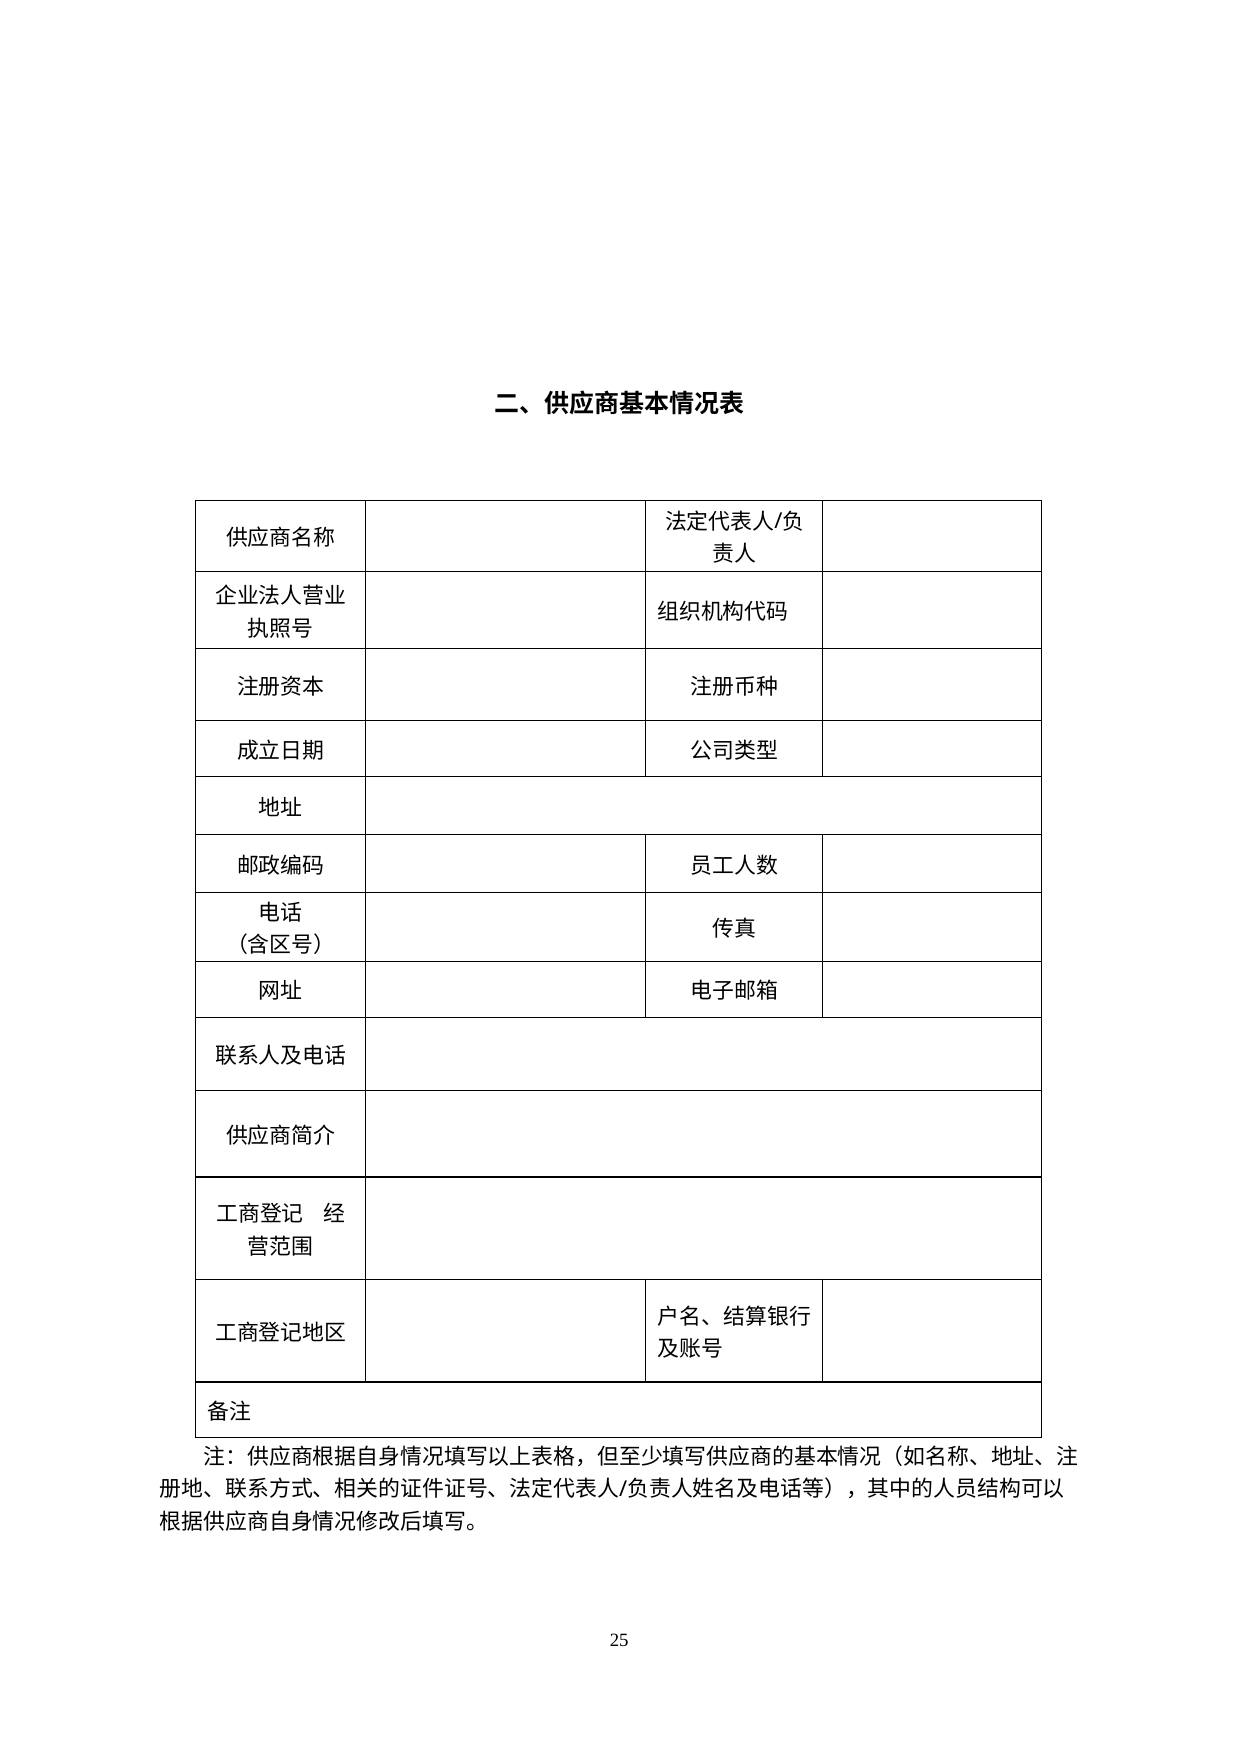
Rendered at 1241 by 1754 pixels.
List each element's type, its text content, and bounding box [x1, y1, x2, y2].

table_cell [366, 649, 645, 720]
table_cell 网址 [196, 962, 365, 1017]
table_cell 联系人及电话 [196, 1018, 365, 1090]
table_cell [366, 893, 645, 961]
table_header 法定代表人/负责人 [646, 501, 822, 571]
table_cell [823, 572, 1041, 648]
table_cell 成立日期 [196, 721, 365, 776]
table_cell 地址 [196, 777, 365, 834]
table_cell 组织机构代码 [646, 572, 822, 648]
table_cell [823, 721, 1041, 776]
table_cell [366, 1018, 1041, 1090]
table_cell [823, 893, 1041, 961]
table_cell 电话 （含区号） [196, 893, 365, 961]
table_header [823, 501, 1041, 571]
table_cell [823, 649, 1041, 720]
table_cell 工商登记地区 [196, 1280, 365, 1381]
table_cell [366, 1091, 1041, 1176]
table_cell 户名、结算银行及账号 [646, 1280, 822, 1381]
table_cell [366, 962, 645, 1017]
table_cell 工商登记 经营范围 [196, 1178, 365, 1279]
text 二、供应商基本情况表 [159, 369, 1078, 434]
table_cell [823, 962, 1041, 1017]
table_cell 电子邮箱 [646, 962, 822, 1017]
table_cell 公司类型 [646, 721, 822, 776]
table_cell [823, 1280, 1041, 1381]
table_cell [366, 1178, 1041, 1279]
table_cell 供应商简介 [196, 1091, 365, 1176]
table_header [366, 501, 645, 571]
table_cell 注册币种 [646, 649, 822, 720]
table_cell [366, 572, 645, 648]
table_cell 邮政编码 [196, 835, 365, 892]
table_cell [823, 835, 1041, 892]
table_cell 企业法人营业执照号 [196, 572, 365, 648]
table_cell 备注 [196, 1383, 1041, 1437]
table_cell 注册资本 [196, 649, 365, 720]
table_cell 员工人数 [646, 835, 822, 892]
table_cell 传真 [646, 893, 822, 961]
table_cell [366, 1280, 645, 1381]
table_cell [366, 835, 645, 892]
table_header 供应商名称 [196, 501, 365, 571]
table_cell [366, 777, 1041, 834]
text 注：供应商根据自身情况填写以上表格，但至少填写供应商的基本情况（如名称、地址、注册地、联系方式、相关的证件证号、法定代表人/负责人姓名及电话等），其中的人员结构可以根据供应商自身情况修改后填写。 [159, 1438, 1078, 1536]
table_cell [366, 721, 645, 776]
